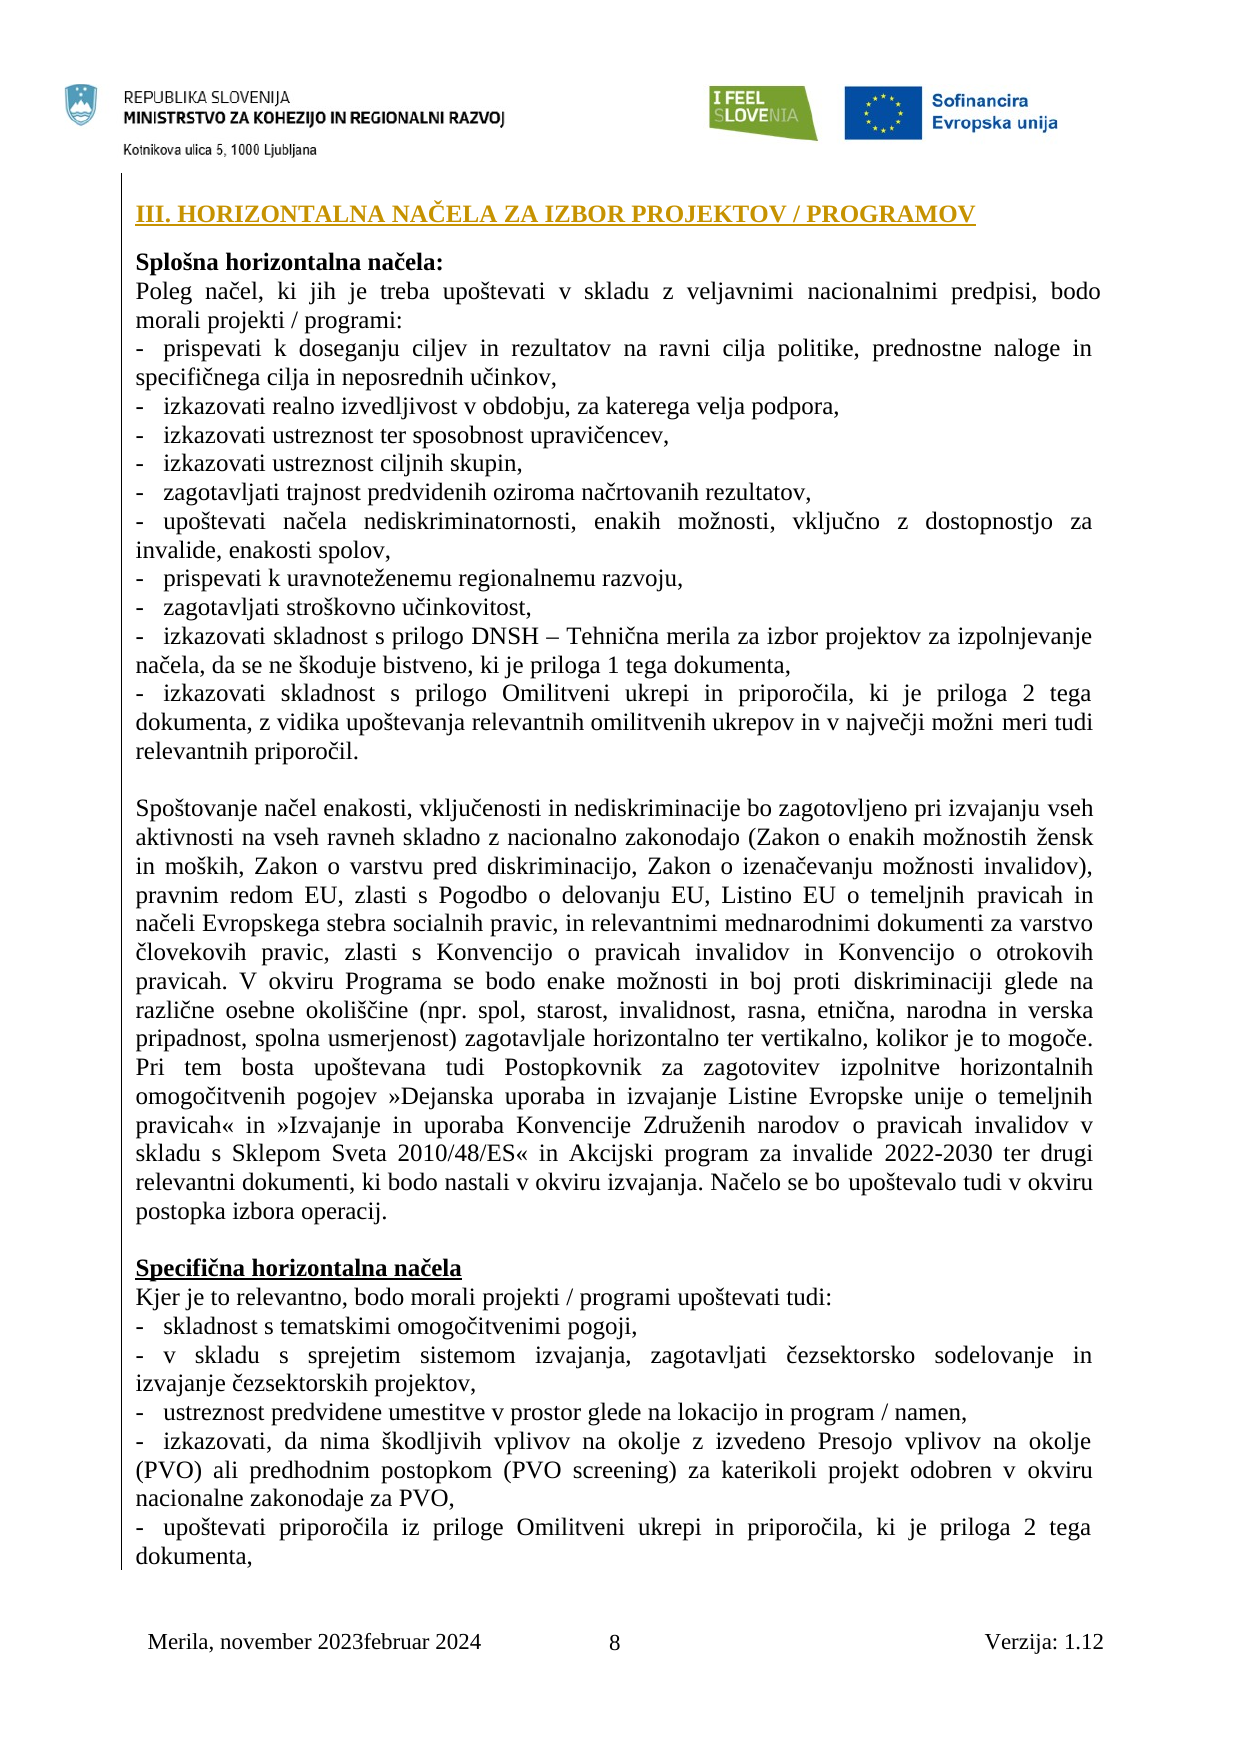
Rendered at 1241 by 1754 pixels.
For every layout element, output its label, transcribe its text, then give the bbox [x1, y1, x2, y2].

list skladnost s tematskimi omogočitvenimi pogoji, [135, 1311, 1105, 1340]
list prispevati k doseganju ciljev in rezultatov na ravni cilja politike, prednostne naloge in specifičnega cilja in neposrednih učinkov, [135, 333, 1093, 391]
text Kjer je to relevantno, bodo morali projekti / programi upoštevati tudi: [135, 1282, 1105, 1311]
list upoštevati načela nediskriminatornosti, enakih možnosti, vključno z dostopnostjo za invalide, enakosti spolov, [135, 506, 1093, 563]
text Spoštovanje načel enakosti, vključenosti in nediskriminacije bo zagotovljeno pri izvajanju vseh aktivnosti na vseh ravneh skladno z nacionalno zakonodajo (Zakon o enakih možnostih žensk in moških, Zakon o varstvu pred diskriminacijo, Zakon o izenačevanju možnosti invalidov), pravnim redom EU, zlasti s Pogodbo o delovanju EU, Listino EU o temeljnih pravicah in načeli Evropskega stebra socialnih pravic, in relevantnimi mednarodnimi dokumenti za varstvo človekovih pravic, zlasti s Konvencijo o pravicah invalidov in Konvencijo o otrokovih pravicah. V okviru Programa se bodo enake možnosti in boj proti diskriminaciji glede na različne osebne okoliščine (npr. spol, starost, invalidnost, rasna, etnična, narodna in verska pripadnost, spolna usmerjenost) zagotavljale horizontalno ter vertikalno, kolikor je to mogoče. Pri tem bosta upoštevana tudi Postopkovnik za zagotovitev izpolnitve horizontalnih omogočitvenih pogojev »Dejanska uporaba in izvajanje Listine Evropske unije o temeljnih pravicah« in »Izvajanje in uporaba Konvencije Združenih narodov o pravicah invalidov v skladu s Sklepom Sveta 2010/48/ES« in Akcijski program za invalide 2022-2030 ter drugi relevantni dokumenti, ki bodo nastali v okviru izvajanja. Načelo se bo upoštevalo tudi v okviru postopka izbora operacij. [135, 793, 1093, 1225]
list izkazovati, da nima škodljivih vplivov na okolje z izvedeno Presojo vplivov na okolje (PVO) ali predhodnim postopkom (PVO screening) za katerikoli projekt odobren v okviru nacionalne zakonodaje za PVO, [135, 1426, 1093, 1512]
list v skladu s sprejetim sistemom izvajanja, zagotavljati čezsektorsko sodelovanje in izvajanje čezsektorskih projektov, [135, 1340, 1092, 1397]
list upoštevati priporočila iz priloge Omilitveni ukrepi in priporočila, ki je priloga 2 tega dokumenta, [135, 1512, 1093, 1570]
list izkazovati ustreznost ciljnih skupin, [135, 448, 1105, 477]
list izkazovati skladnost s prilogo DNSH – Tehnična merila za izbor projektov za izpolnjevanje načela, da se ne škoduje bistveno, ki je priloga 1 tega dokumenta, [135, 621, 1093, 678]
list zagotavljati stroškovno učinkovitost, [135, 592, 1105, 621]
subtitle Specifična horizontalna načela [135, 1253, 1105, 1282]
list zagotavljati trajnost predvidenih oziroma načrtovanih rezultatov, [135, 477, 1105, 506]
picture [64, 84, 1058, 158]
list prispevati k uravnoteženemu regionalnemu razvoju, [135, 563, 1105, 592]
list izkazovati skladnost s prilogo Omilitveni ukrepi in priporočila, ki je priloga 2 tega dokumenta, z vidika upoštevanja relevantnih omilitvenih ukrepov in v največji možni meri tudi relevantnih priporočil. [135, 678, 1093, 765]
text Poleg načel, ki jih je treba upoštevati v skladu z veljavnimi nacionalnimi predpisi, bodo morali projekti / programi: [135, 276, 1101, 333]
list ustreznost predvidene umestitve v prostor glede na lokacijo in program / namen, [135, 1397, 1105, 1426]
subtitle HORIZONTALNA NAČELA ZA IZBOR PROJEKTOV / PROGRAMOV [135, 199, 1105, 228]
list izkazovati realno izvedljivost v obdobju, za katerega velja podpora, [135, 391, 1105, 420]
text Splošna horizontalna načela: [135, 247, 1105, 276]
list izkazovati ustreznost ter sposobnost upravičencev, [135, 420, 1105, 448]
